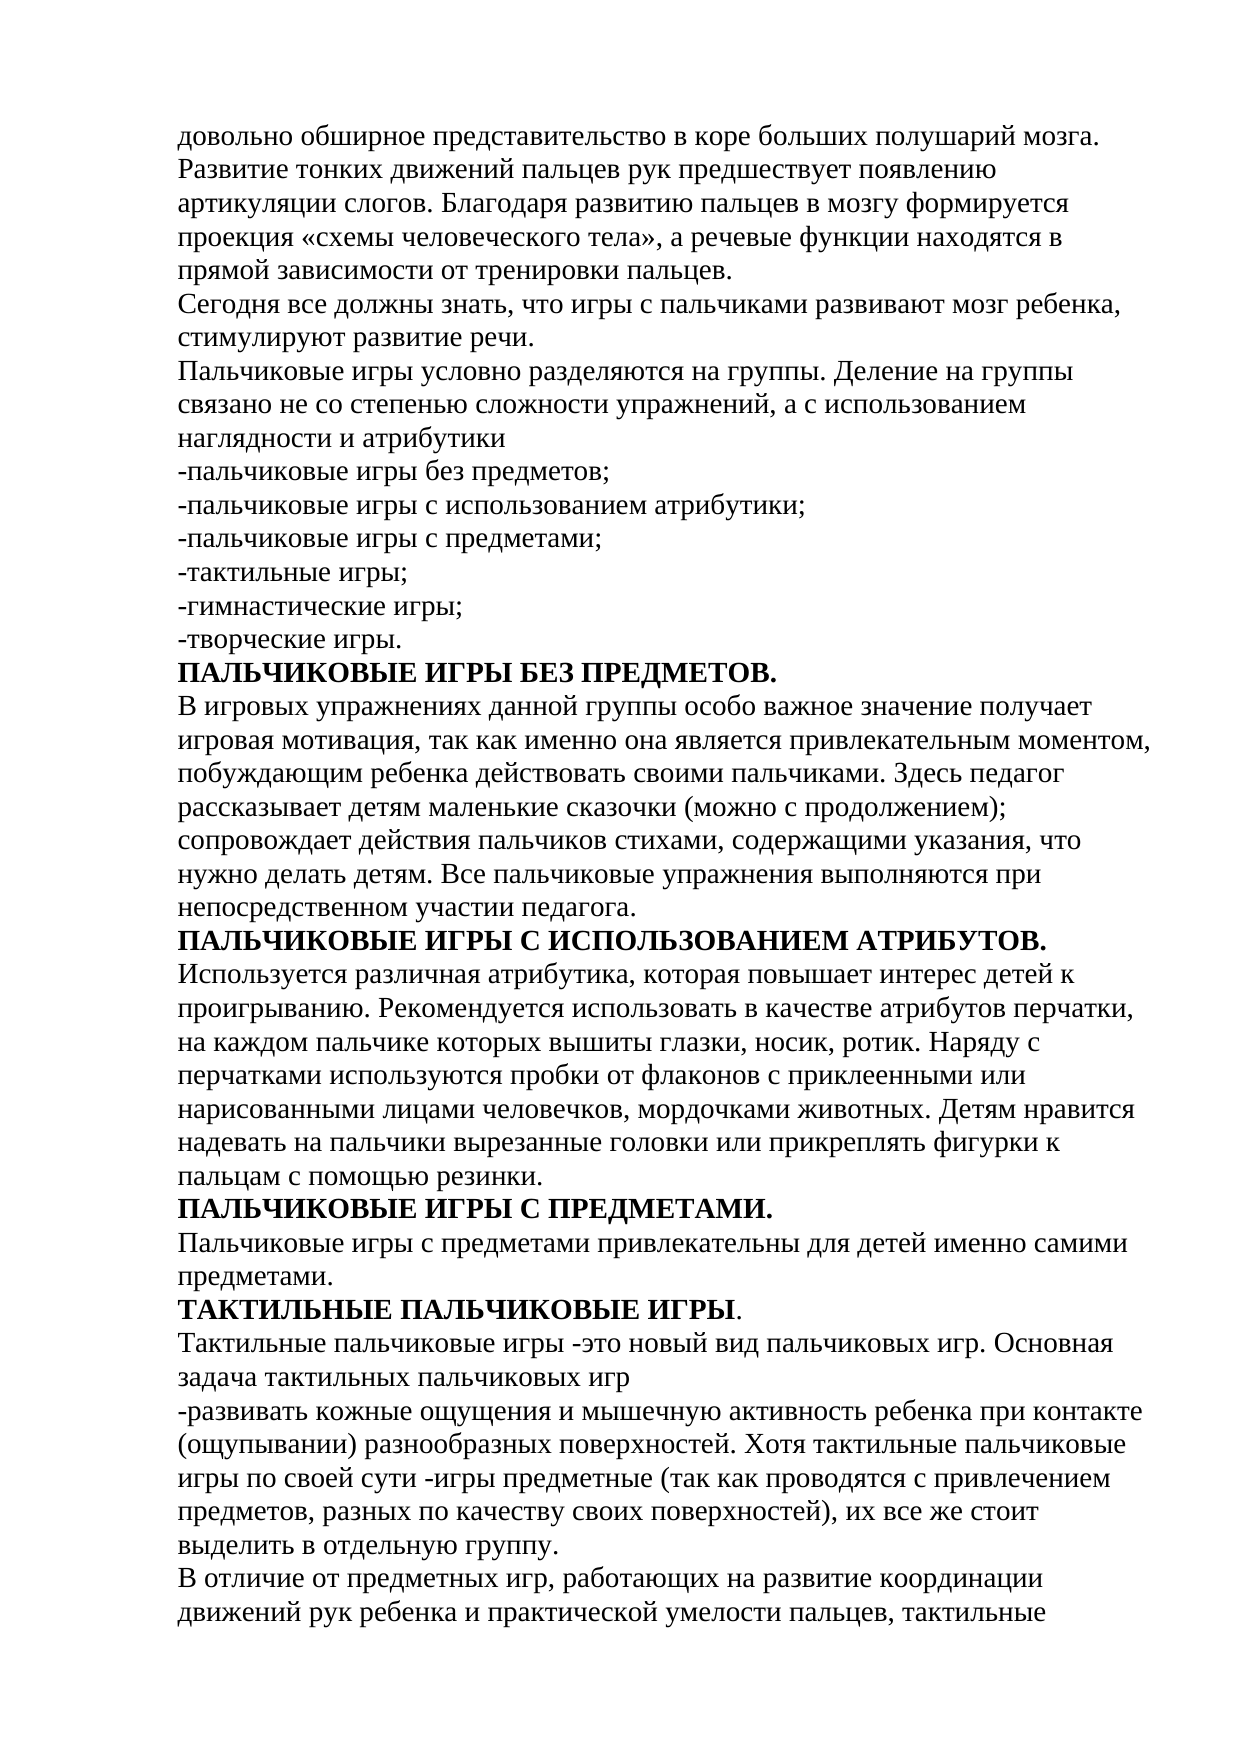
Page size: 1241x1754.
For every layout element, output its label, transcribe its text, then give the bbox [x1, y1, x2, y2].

text ТАКТИЛЬНЫЕ ПАЛЬЧИКОВЫЕ ИГРЫ. [177, 1292, 1152, 1326]
text В игровых упражнениях данной группы особо важное значение получает [177, 688, 1152, 722]
text -развивать кожные ощущения и мышечную активность ребенка при контакте (ощупывании) разнообразных поверхностей. Хотя тактильные пальчиковые игры по своей сути -игры предметные (так как проводятся с привлечением предметов, разных по качеству своих поверхностей), их все же стоит выделить в отдельную группу. [177, 1393, 1152, 1560]
text -пальчиковые игры с использованием атрибутики; [177, 487, 1152, 521]
text -тактильные игры; [177, 554, 1152, 588]
text ПАЛЬЧИКОВЫЕ ИГРЫ С ПРЕДМЕТАМИ. [177, 1191, 1152, 1225]
text побуждающим ребенка действовать своими пальчиками. Здесь педагог [177, 755, 1152, 789]
text -гимнастические игры; [177, 588, 1152, 621]
text Сегодня все должны знать, что игры с пальчиками развивают мозг ребенка, стимулируют развитие речи. [177, 286, 1152, 353]
text -пальчиковые игры без предметов; [177, 453, 1152, 487]
text непосредственном участии педагога. [177, 889, 1152, 923]
text Развитие тонких движений пальцев рук предшествует появлению артикуляции слогов. Благодаря развитию пальцев в мозгу формируется проекция «схемы человеческого тела», а речевые функции находятся в прямой зависимости от тренировки пальцев. [177, 152, 1152, 286]
text движений рук ребенка и практической умелости пальцев, тактильные [177, 1594, 1152, 1627]
text предметами. [177, 1258, 1152, 1292]
text Тактильные пальчиковые игры -это новый вид пальчиковых игр. Основная [177, 1326, 1152, 1359]
text ПАЛЬЧИКОВЫЕ ИГРЫ БЕЗ ПРЕДМЕТОВ. [177, 655, 1152, 688]
text -пальчиковые игры с предметами; [177, 521, 1152, 554]
text рассказывает детям маленькие сказочки (можно с продолжением); [177, 789, 1152, 822]
text задача тактильных пальчиковых игр [177, 1359, 1152, 1393]
text В отличие от предметных игр, работающих на развитие координации [177, 1560, 1152, 1594]
text -творческие игры. [177, 621, 1152, 655]
text ПАЛЬЧИКОВЫЕ ИГРЫ С ИСПОЛЬЗОВАНИЕМ АТРИБУТОВ. [177, 923, 1152, 957]
text игровая мотивация, так как именно она является привлекательным моментом, [177, 722, 1152, 755]
text Пальчиковые игры условно разделяются на группы. Деление на группы связано не со степенью сложности упражнений, а с использованием наглядности и атрибутики [177, 353, 1152, 453]
text Используется различная атрибутика, которая повышает интерес детей к проигрыванию. Рекомендуется использовать в качестве атрибутов перчатки, на каждом пальчике которых вышиты глазки, носик, ротик. Наряду с перчатками используются пробки от флаконов с приклеенными или нарисованными лицами человечков, мордочками животных. Детям нравится надевать на пальчики вырезанные головки или прикреплять фигурки к пальцам с помощью резинки. [177, 957, 1152, 1191]
text сопровождает действия пальчиков стихами, содержащими указания, что нужно делать детям. Все пальчиковые упражнения выполняются при [177, 822, 1152, 889]
text довольно обширное представительство в коре больших полушарий мозга. [177, 118, 1152, 152]
text Пальчиковые игры с предметами привлекательны для детей именно самими [177, 1225, 1152, 1258]
